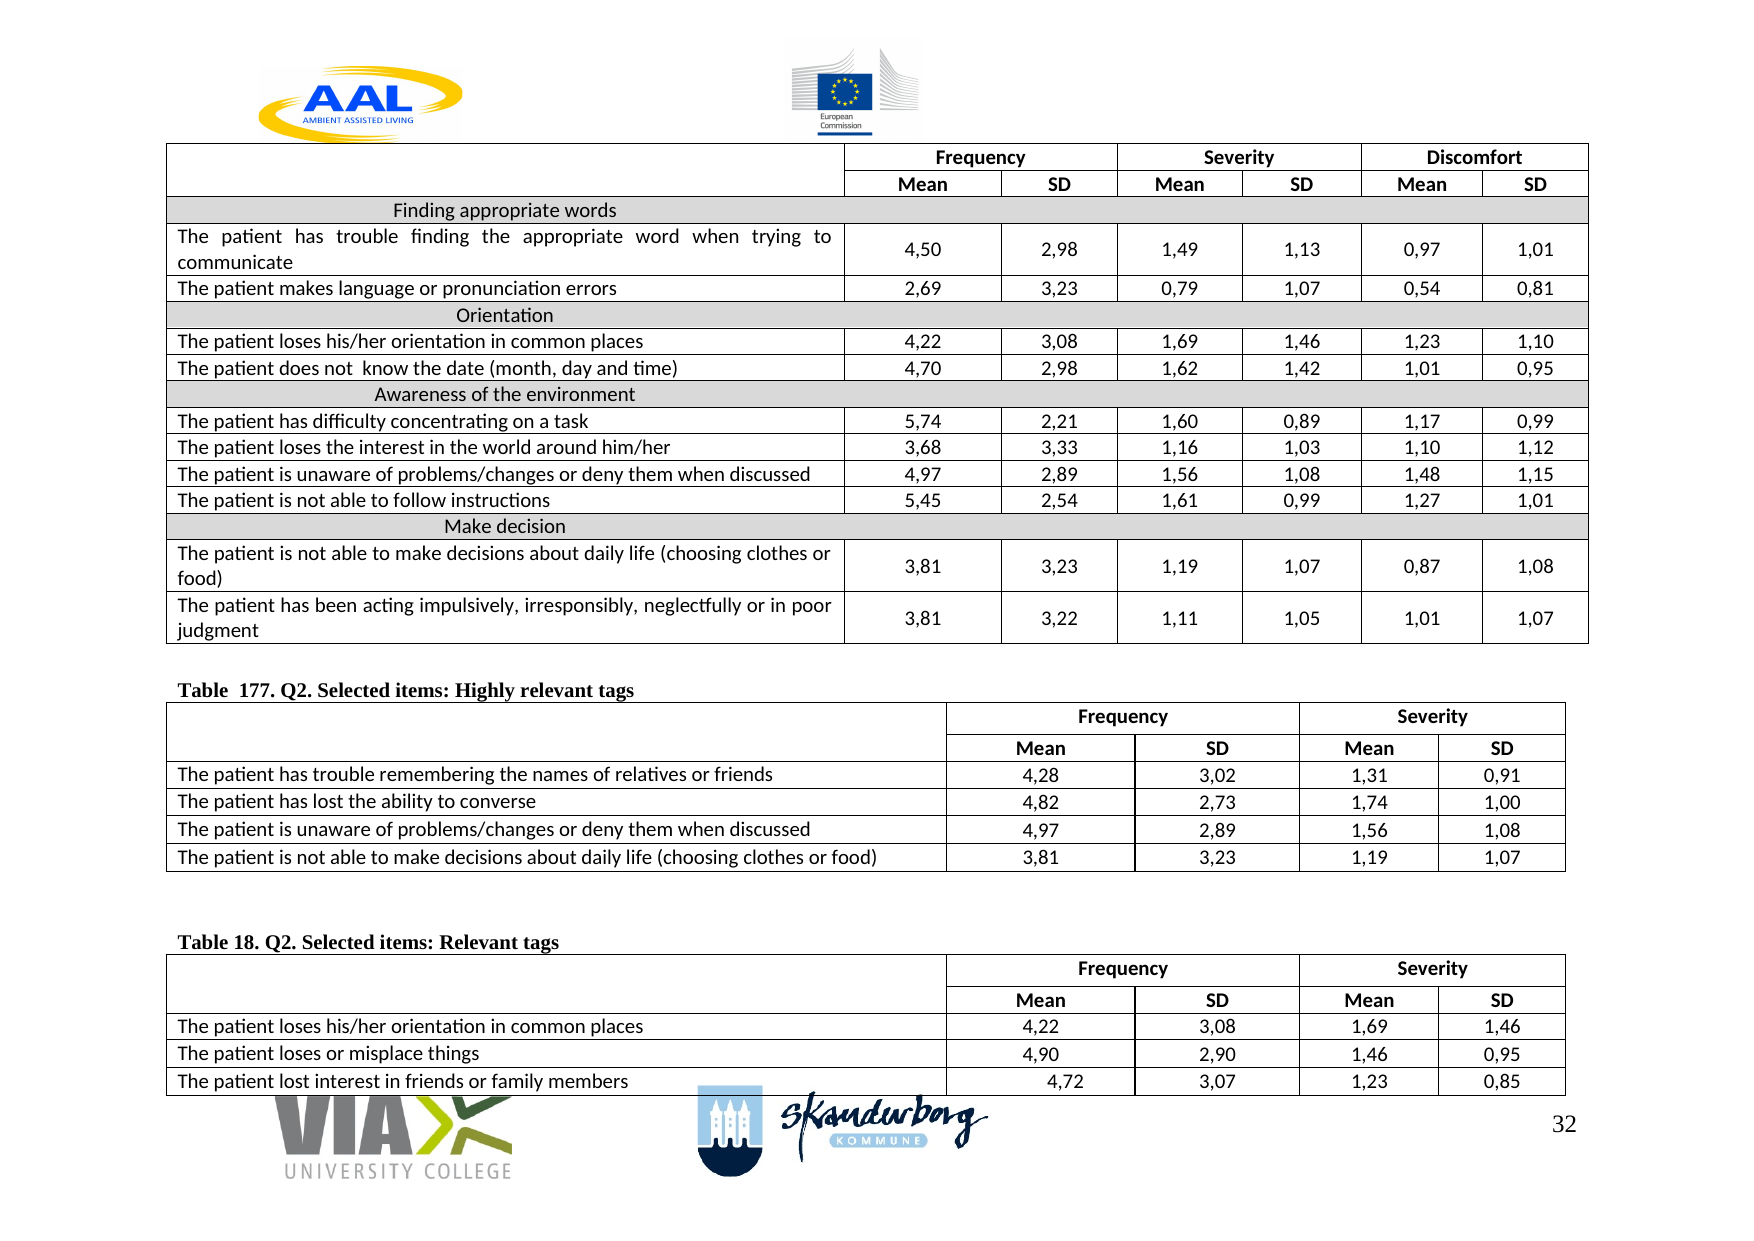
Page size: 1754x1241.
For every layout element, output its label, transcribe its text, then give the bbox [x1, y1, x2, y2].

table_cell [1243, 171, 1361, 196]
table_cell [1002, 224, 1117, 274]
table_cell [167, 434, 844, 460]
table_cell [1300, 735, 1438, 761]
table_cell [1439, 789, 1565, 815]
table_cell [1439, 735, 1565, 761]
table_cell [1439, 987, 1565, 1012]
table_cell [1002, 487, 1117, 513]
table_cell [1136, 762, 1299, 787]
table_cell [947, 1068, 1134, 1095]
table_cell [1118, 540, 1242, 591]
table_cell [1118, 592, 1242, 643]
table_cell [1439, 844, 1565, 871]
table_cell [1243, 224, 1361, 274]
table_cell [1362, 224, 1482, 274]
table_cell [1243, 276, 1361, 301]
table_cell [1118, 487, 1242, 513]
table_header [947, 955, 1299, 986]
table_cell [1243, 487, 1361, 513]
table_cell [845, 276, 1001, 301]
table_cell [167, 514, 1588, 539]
picture [274, 1096, 512, 1179]
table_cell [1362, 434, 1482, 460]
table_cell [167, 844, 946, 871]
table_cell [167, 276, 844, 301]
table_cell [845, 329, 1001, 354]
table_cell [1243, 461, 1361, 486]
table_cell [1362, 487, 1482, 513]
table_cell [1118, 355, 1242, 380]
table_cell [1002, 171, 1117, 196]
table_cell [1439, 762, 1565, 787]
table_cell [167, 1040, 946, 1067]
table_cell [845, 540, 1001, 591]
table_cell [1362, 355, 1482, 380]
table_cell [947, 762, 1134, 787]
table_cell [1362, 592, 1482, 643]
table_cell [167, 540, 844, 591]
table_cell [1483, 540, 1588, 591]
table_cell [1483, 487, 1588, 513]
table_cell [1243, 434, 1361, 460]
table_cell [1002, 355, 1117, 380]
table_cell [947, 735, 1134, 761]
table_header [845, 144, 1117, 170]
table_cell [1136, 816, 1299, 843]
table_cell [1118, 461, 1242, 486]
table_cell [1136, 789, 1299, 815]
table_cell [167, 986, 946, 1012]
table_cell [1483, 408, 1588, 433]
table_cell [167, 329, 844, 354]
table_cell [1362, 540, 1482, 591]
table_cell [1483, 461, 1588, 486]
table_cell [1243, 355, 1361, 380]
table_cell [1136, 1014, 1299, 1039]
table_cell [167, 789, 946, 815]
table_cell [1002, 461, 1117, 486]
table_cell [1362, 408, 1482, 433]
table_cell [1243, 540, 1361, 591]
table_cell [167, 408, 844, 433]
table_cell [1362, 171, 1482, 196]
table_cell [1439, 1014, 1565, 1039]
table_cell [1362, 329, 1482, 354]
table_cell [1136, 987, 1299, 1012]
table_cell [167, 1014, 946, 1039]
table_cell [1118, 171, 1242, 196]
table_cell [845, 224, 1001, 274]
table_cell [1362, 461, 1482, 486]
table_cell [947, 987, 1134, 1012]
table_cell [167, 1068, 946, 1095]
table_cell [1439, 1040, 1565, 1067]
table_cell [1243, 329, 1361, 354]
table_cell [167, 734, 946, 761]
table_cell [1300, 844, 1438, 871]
picture [258, 66, 463, 143]
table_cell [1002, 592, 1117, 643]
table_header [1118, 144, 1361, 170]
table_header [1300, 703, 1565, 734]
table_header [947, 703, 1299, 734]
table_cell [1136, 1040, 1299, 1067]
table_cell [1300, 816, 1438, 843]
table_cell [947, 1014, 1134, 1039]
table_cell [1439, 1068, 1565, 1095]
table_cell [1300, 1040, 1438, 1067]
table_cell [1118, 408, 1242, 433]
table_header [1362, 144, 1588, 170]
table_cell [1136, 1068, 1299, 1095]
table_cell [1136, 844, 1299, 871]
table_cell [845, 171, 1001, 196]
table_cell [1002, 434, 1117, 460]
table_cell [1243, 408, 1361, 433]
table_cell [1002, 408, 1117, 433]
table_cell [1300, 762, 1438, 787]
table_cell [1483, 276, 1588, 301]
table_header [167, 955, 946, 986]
text Table 18. Q2. Selected items: Relevant tags [177, 930, 1577, 954]
picture [697, 1096, 989, 1177]
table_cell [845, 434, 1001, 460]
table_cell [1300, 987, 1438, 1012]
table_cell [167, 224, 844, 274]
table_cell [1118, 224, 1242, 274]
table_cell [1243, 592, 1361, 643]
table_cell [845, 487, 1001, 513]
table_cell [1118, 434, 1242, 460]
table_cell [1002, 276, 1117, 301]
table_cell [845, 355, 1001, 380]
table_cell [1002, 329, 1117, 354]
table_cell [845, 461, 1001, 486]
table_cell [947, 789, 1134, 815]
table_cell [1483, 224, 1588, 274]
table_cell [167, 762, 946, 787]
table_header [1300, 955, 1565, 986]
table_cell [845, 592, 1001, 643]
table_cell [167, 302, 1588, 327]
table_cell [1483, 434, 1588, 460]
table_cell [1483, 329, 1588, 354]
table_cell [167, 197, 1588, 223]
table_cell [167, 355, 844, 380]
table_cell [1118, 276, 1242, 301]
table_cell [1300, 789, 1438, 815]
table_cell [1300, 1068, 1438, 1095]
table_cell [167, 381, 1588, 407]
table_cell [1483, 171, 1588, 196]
picture [783, 38, 925, 143]
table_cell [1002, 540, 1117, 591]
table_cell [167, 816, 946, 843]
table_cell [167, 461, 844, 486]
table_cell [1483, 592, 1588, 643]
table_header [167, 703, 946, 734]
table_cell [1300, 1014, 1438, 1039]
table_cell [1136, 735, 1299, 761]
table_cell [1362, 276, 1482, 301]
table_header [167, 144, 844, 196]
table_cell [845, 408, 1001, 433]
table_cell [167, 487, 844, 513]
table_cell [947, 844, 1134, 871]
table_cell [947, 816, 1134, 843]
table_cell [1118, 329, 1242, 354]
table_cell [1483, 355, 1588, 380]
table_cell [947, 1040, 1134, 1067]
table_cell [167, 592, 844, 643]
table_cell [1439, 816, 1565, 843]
